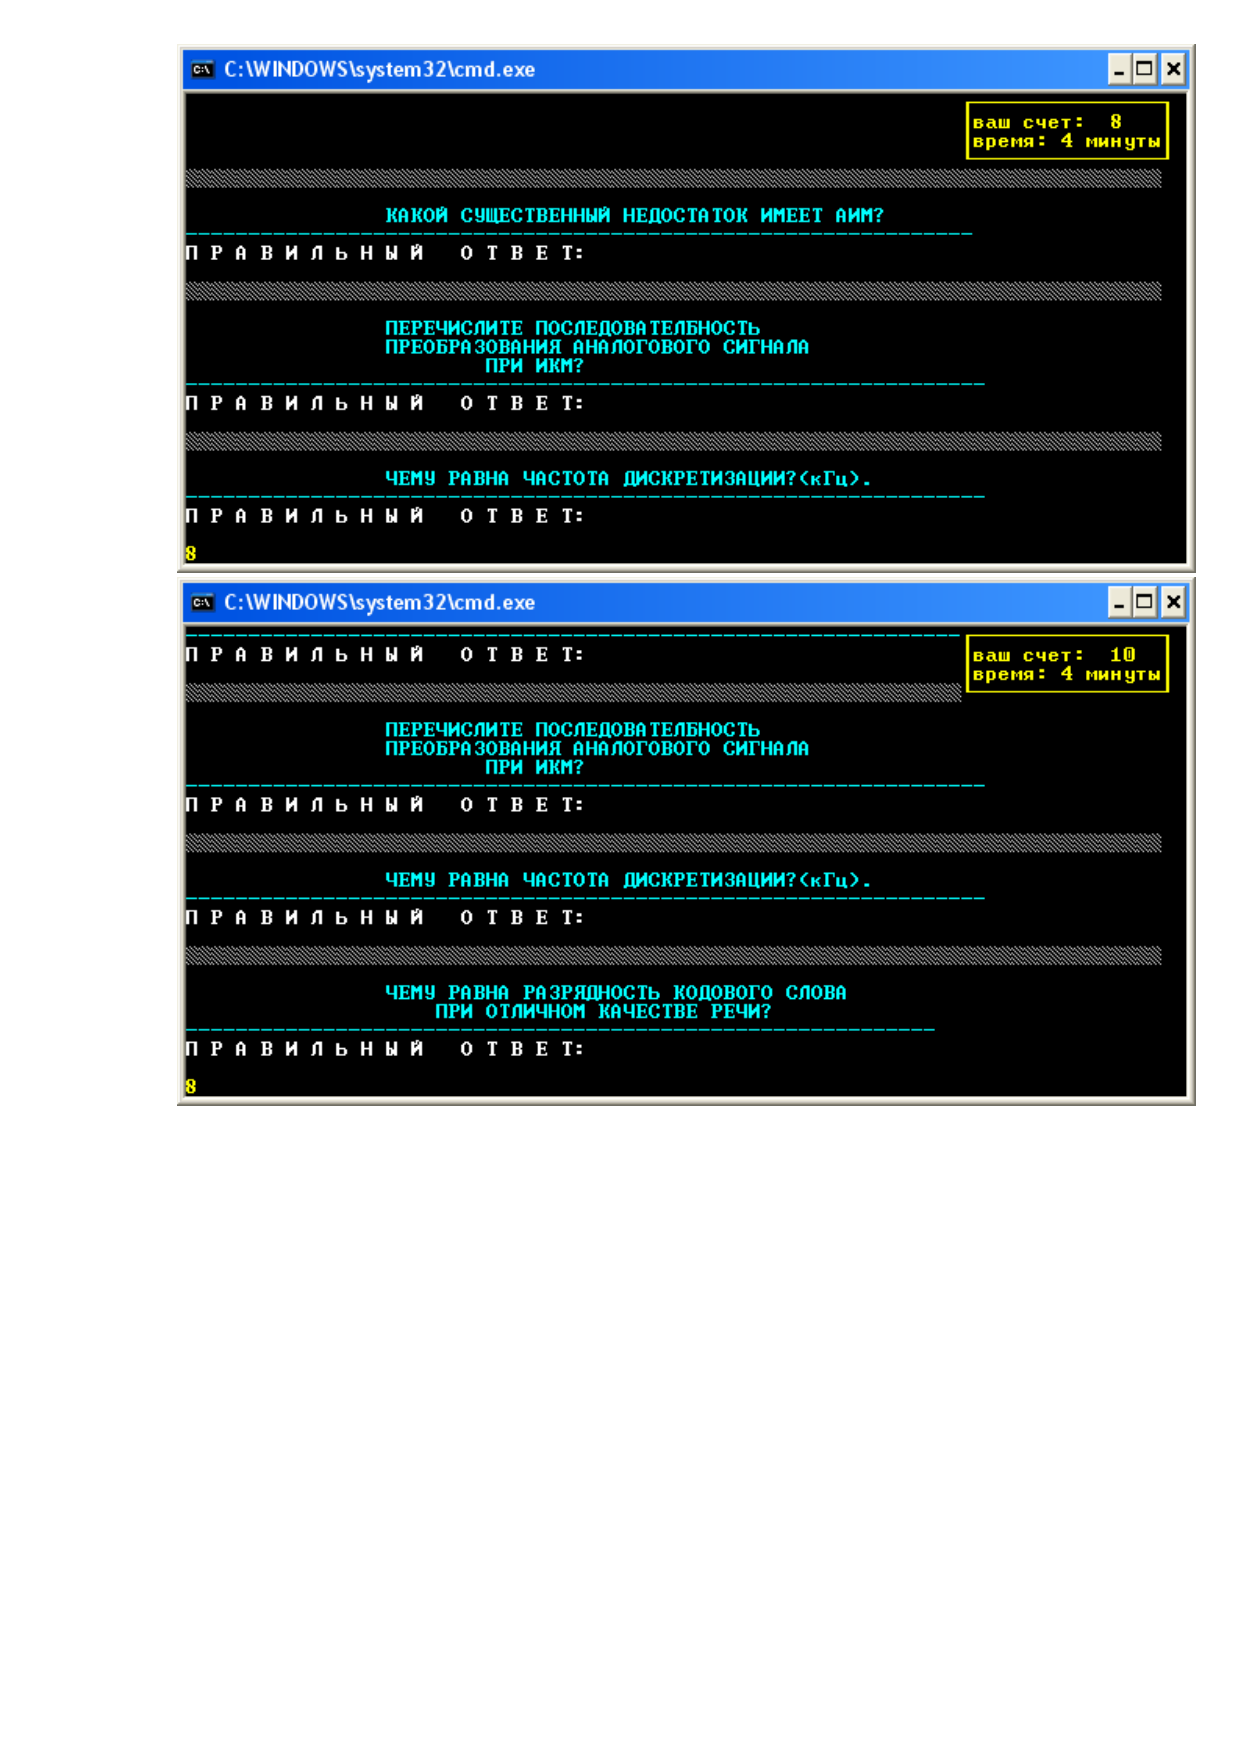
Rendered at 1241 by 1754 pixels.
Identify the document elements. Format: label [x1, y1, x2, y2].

picture [177, 44, 1196, 573]
picture [177, 577, 1196, 1106]
